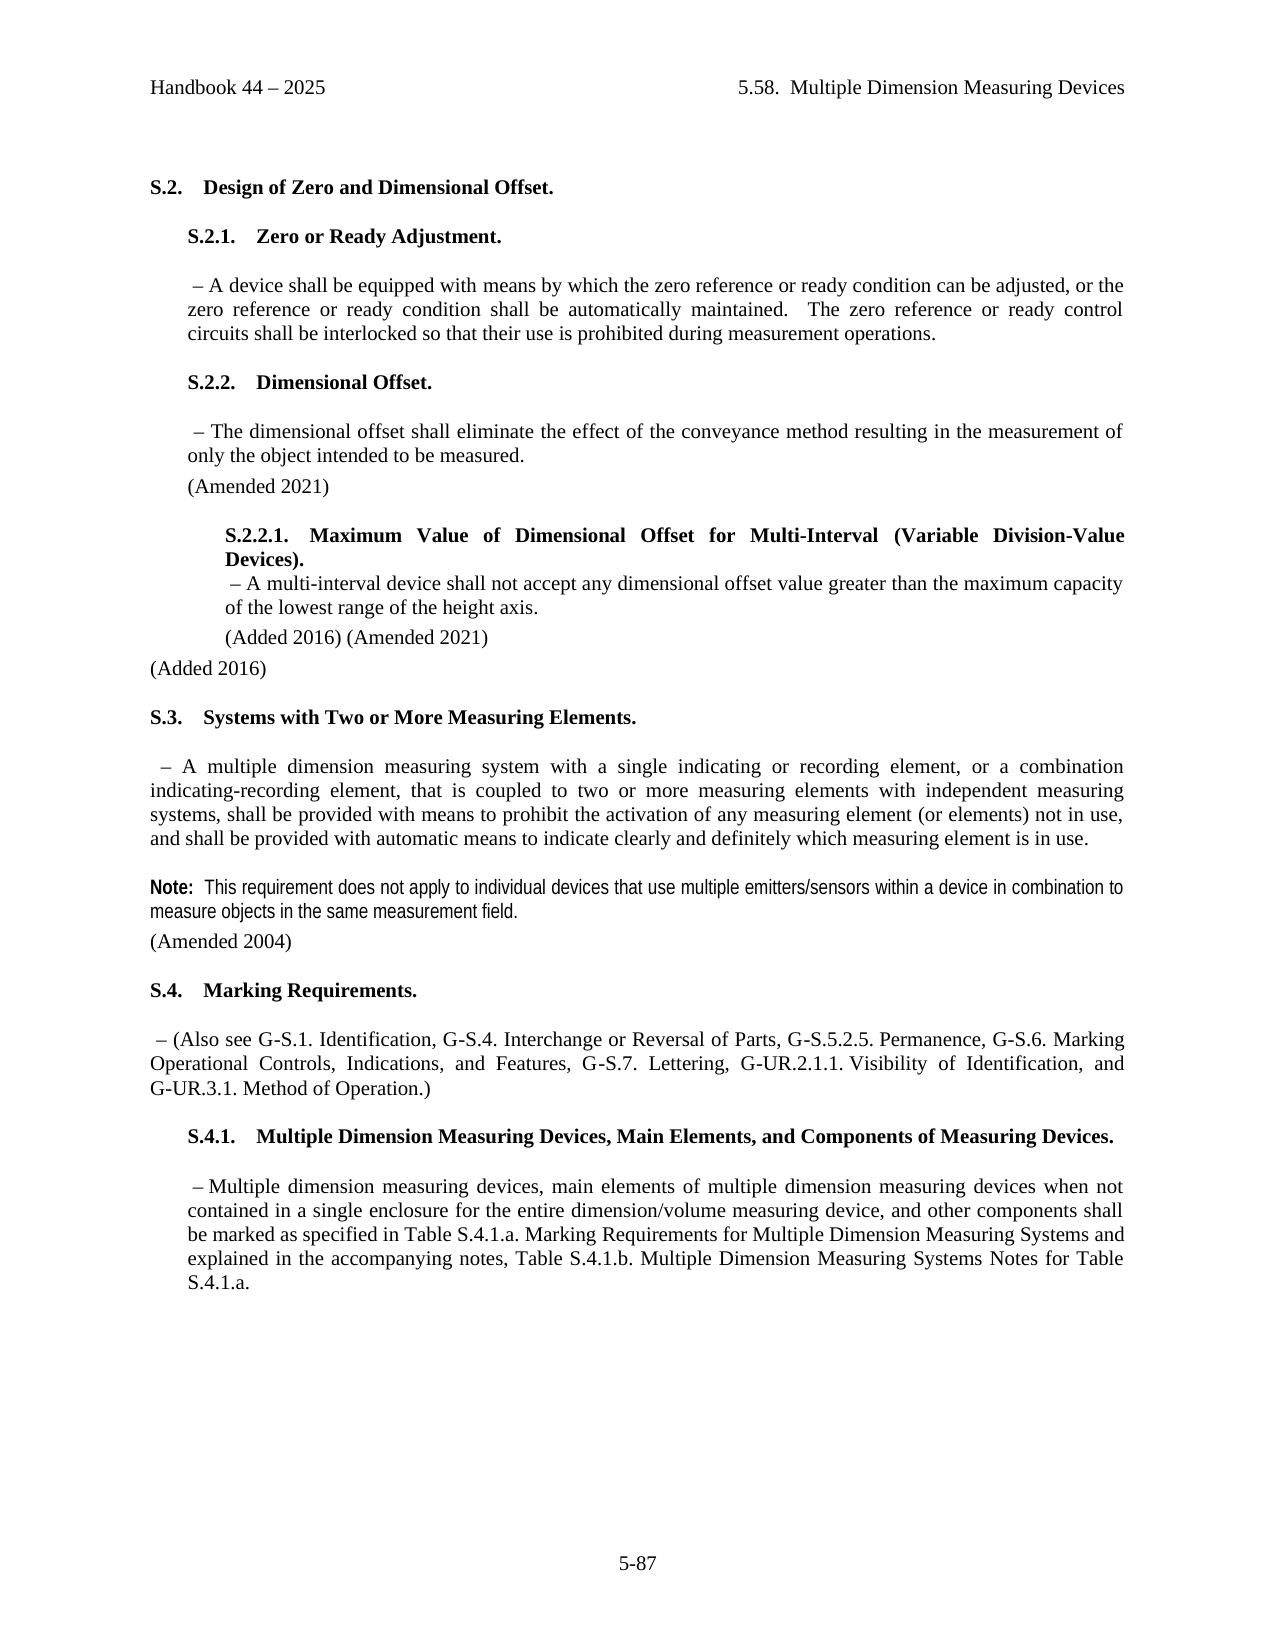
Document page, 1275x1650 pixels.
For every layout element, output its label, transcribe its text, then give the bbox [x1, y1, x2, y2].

subtitle S.3. Systems with Two or More Measuring Elements. [150, 705, 1125, 729]
subtitle S.2. Design of Zero and Dimensional Offset. [150, 175, 1125, 199]
subtitle S.2.1. Zero or Ready Adjustment. [187, 224, 1125, 248]
text Note: This requirement does not apply to individual devices that use multiple emitters/sensors within a device in combination to measure objects in the same measurement field. [150, 875, 1125, 923]
text – A multiple dimension measuring system with a single indicating or recording element, or a combination indicating-recording element, that is coupled to two or more measuring elements with independent measuring systems, shall be provided with means to prohibit the activation of any measuring element (or elements) not in use, and shall be provided with automatic means to indicate clearly and definitely which measuring element is in use. [150, 754, 1125, 850]
text – A multi-interval device shall not accept any dimensional offset value greater than the maximum capacity of the lowest range of the height axis. [225, 571, 1125, 619]
text (Amended 2021) [187, 474, 1125, 498]
text (Added 2016) (Amended 2021) [225, 625, 1125, 649]
subtitle S.2.2. Dimensional Offset. [187, 370, 1125, 394]
text – (Also see G-S.1. Identification, G-S.4. Interchange or Reversal of Parts, G-S.5.2.5. Permanence, G-S.6. Marking Operational Controls, Indications, and Features, G-S.7. Lettering, G-UR.2.1.1. Visibility of Identification, and G-UR.3.1. Method of Operation.) [150, 1027, 1125, 1099]
text – The dimensional offset shall eliminate the effect of the conveyance method resulting in the measurement of only the object intended to be measured. [187, 419, 1125, 467]
text (Amended 2004) [150, 929, 1125, 953]
text – A device shall be equipped with means by which the zero reference or ready condition can be adjusted, or the zero reference or ready condition shall be automatically maintained. The zero reference or ready control circuits shall be interlocked so that their use is prohibited during measurement operations. [187, 273, 1125, 345]
text S.2.2.1. Maximum Value of Dimensional Offset for Multi-Interval (Variable Division-Value Devices). [225, 523, 1125, 571]
text – Multiple dimension measuring devices, main elements of multiple dimension measuring devices when not contained in a single enclosure for the entire dimension/volume measuring device, and other components shall be marked as specified in Table S.4.1.a. Marking Requirements for Multiple Dimension Measuring Systems and explained in the accompanying notes, Table S.4.1.b. Multiple Dimension Measuring Systems Notes for Table S.4.1.a. [187, 1173, 1125, 1294]
text (Added 2016) [150, 656, 1125, 680]
subtitle S.4. Marking Requirements. [150, 978, 1125, 1002]
subtitle S.4.1. Multiple Dimension Measuring Devices, Main Elements, and Components of Measuring Devices. [187, 1124, 1125, 1148]
